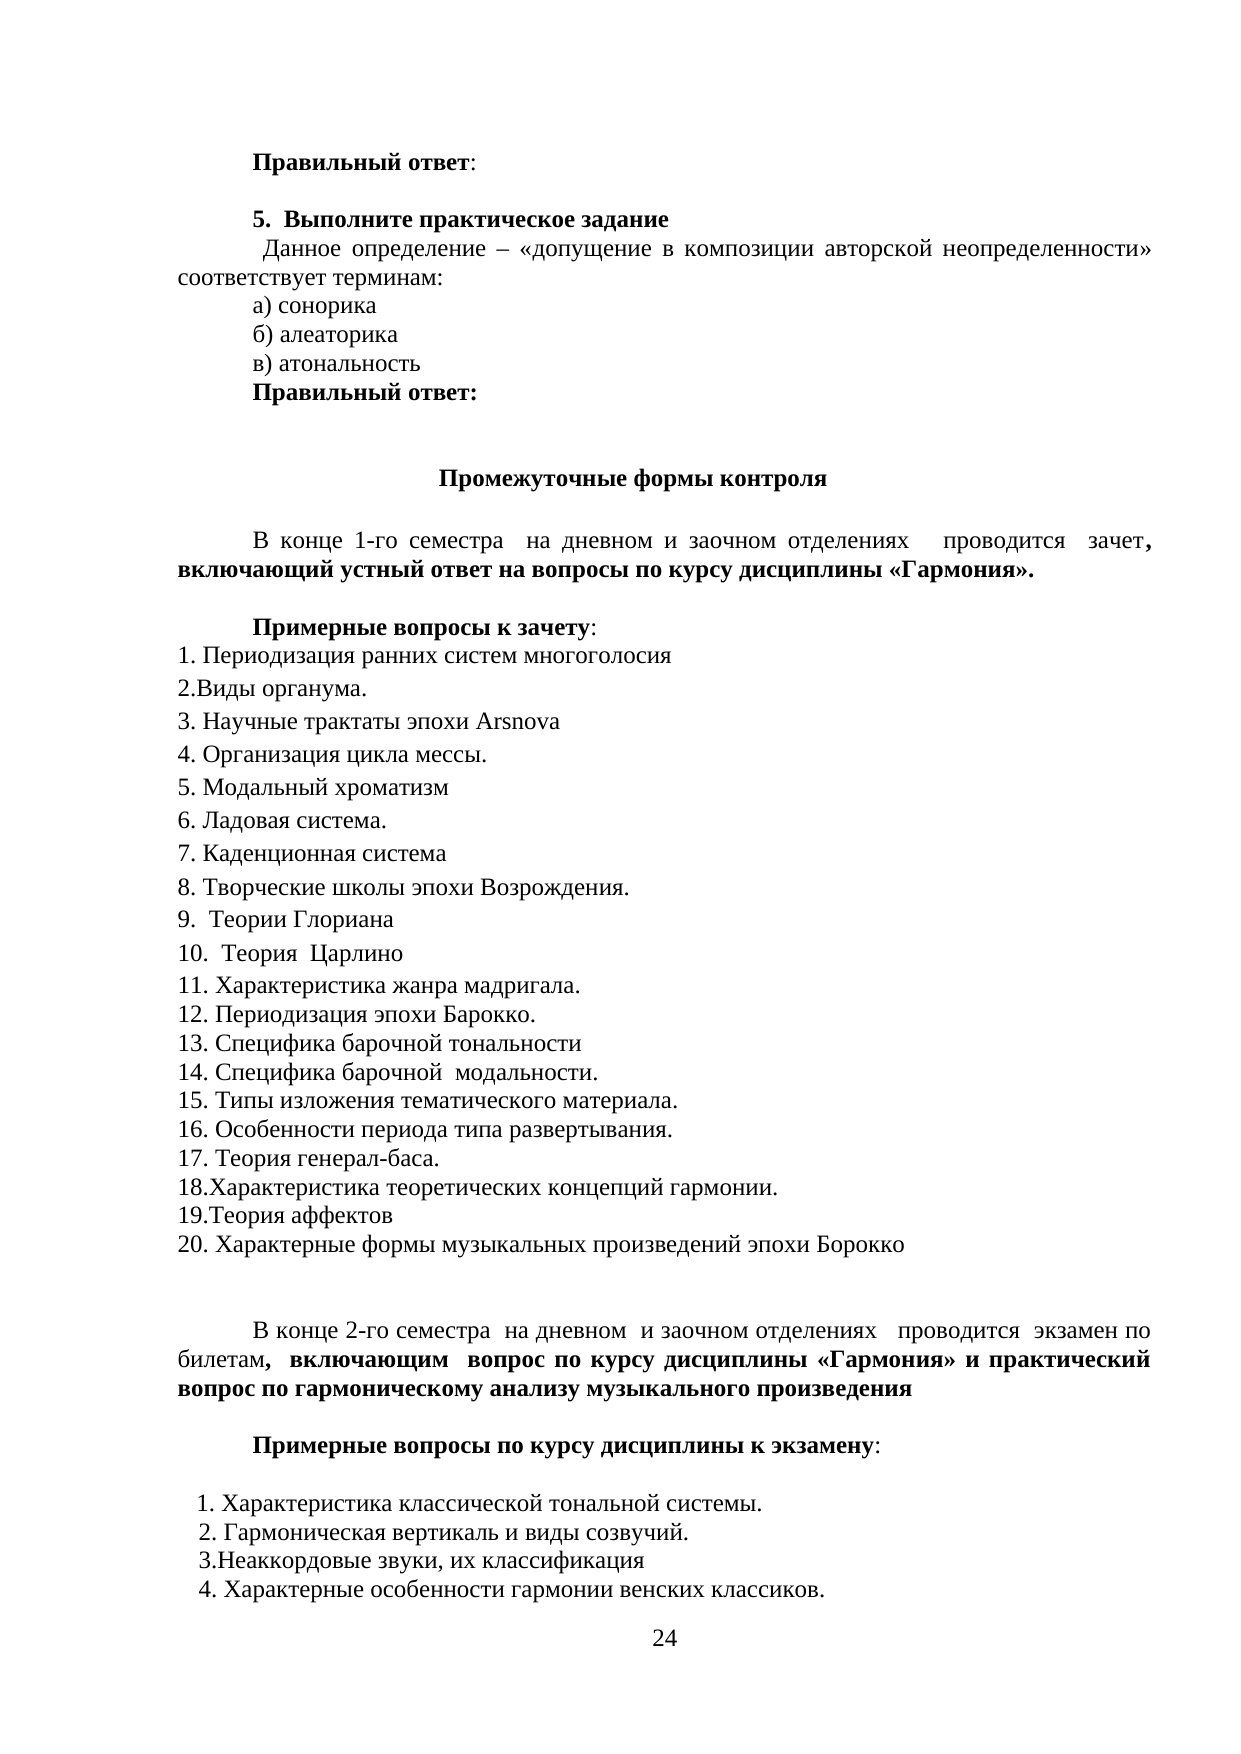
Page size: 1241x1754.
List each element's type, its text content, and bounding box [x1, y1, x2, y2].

text Примерные вопросы к зачету: [177, 612, 1152, 640]
text В конце 2-го семестра на дневном и заочном отделениях проводится экзамен по билетам, включающим вопрос по курсу дисциплины «Гармония» и практический вопрос по гармоническому анализу музыкального произведения [177, 1316, 1152, 1402]
text 1. Периодизация ранних систем многоголосия [177, 640, 1152, 669]
text а) сонорика [177, 291, 1152, 319]
text 4. Характерные особенности гармонии венских классиков. [192, 1574, 1152, 1603]
text б) алеаторика [177, 319, 1152, 348]
text 5. Модальный хроматизм [177, 772, 1152, 801]
text 17. Теория генерал-баса. [177, 1143, 1152, 1172]
text 20. Характерные формы музыкальных произведений эпохи Борокко [177, 1229, 1152, 1258]
text 1. Характеристика классической тональной системы. [177, 1488, 1152, 1517]
text 3. Научные трактаты эпохи Arsnova [177, 706, 1152, 735]
text Правильный ответ: [177, 377, 1152, 406]
text 10. Теория Царлино [177, 938, 1152, 966]
text 3.Неаккордовые звуки, их классификация [192, 1546, 1152, 1574]
text В конце 1-го семестра на дневном и заочном отделениях проводится зачет, включающий устный ответ на вопросы по курсу дисциплины «Гармония». [177, 525, 1152, 583]
text 14. Специфика барочной модальности. [177, 1057, 1152, 1086]
text 7. Каденционная система [177, 838, 1152, 867]
text 5. Выполните практическое задание [177, 204, 1152, 233]
text 12. Периодизация эпохи Барокко. [177, 999, 1152, 1028]
text 6. Ладовая система. [177, 806, 1152, 834]
text 2. Гармоническая вертикаль и виды созвучий. [192, 1517, 1152, 1546]
text Промежуточные формы контроля [177, 463, 1152, 492]
text Правильный ответ: [177, 147, 1152, 176]
text 4. Организация цикла мессы. [177, 739, 1152, 768]
text 18.Характеристика теоретических концепций гармонии. [177, 1172, 1152, 1201]
text 16. Особенности периода типа развертывания. [177, 1114, 1152, 1143]
text в) атональность [177, 348, 1152, 377]
text 11. Характеристика жанра мадригала. [177, 971, 1152, 999]
text 8. Творческие школы эпохи Возрождения. [177, 872, 1152, 900]
text Данное определение – «допущение в композиции авторской неопределенности» соответствует терминам: [177, 233, 1152, 291]
text Примерные вопросы по курсу дисциплины к экзамену: [177, 1431, 1152, 1459]
text 2.Виды органума. [177, 673, 1152, 702]
text 19.Теория аффектов [177, 1201, 1152, 1229]
text 15. Типы изложения тематического материала. [177, 1086, 1152, 1114]
text 9. Теории Глориана [177, 904, 1152, 933]
text 13. Специфика барочной тональности [177, 1028, 1152, 1057]
